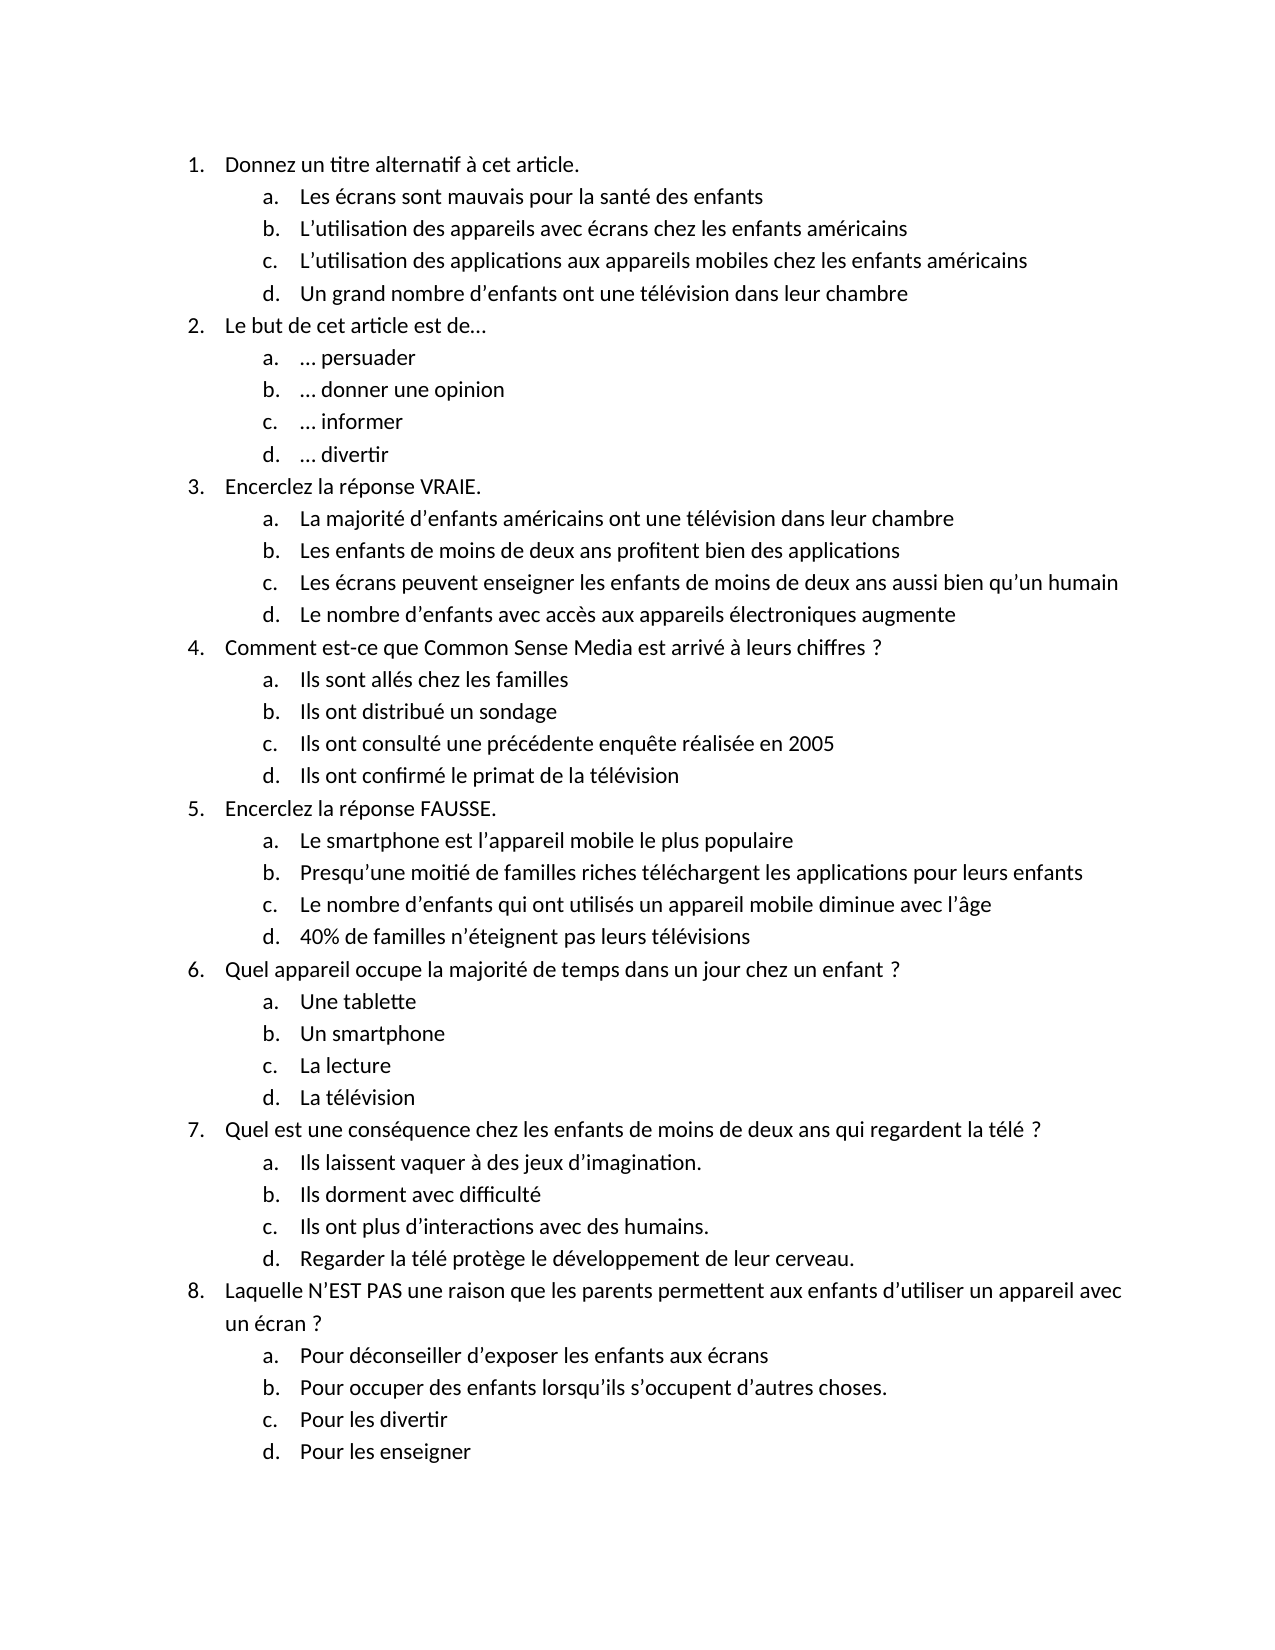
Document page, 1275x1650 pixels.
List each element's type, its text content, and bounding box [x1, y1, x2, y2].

list Quel appareil occupe la majorité de temps dans un jour chez un enfant ? [187, 955, 1125, 983]
list Donnez un titre alternatif à cet article. [187, 150, 1125, 178]
list Ils ont confirmé le primat de la télévision [262, 762, 1125, 789]
list Les écrans sont mauvais pour la santé des enfants [262, 182, 1125, 210]
list Ils dorment avec difficulté [262, 1180, 1125, 1208]
list La télévision [262, 1083, 1125, 1111]
list Un smartphone [262, 1019, 1125, 1047]
list Le but de cet article est de… [187, 311, 1125, 339]
list Pour les enseigner [262, 1437, 1125, 1466]
list Pour les divertir [262, 1405, 1125, 1433]
list Ils laissent vaquer à des jeux d’imagination. [262, 1148, 1125, 1176]
list 40% de familles n’éteignent pas leurs télévisions [262, 922, 1125, 951]
list Comment est-ce que Common Sense Media est arrivé à leurs chiffres ? [187, 633, 1125, 661]
list La lecture [262, 1051, 1125, 1079]
list L’utilisation des applications aux appareils mobiles chez les enfants américains [262, 247, 1125, 274]
list L’utilisation des appareils avec écrans chez les enfants américains [262, 214, 1125, 242]
list Le smartphone est l’appareil mobile le plus populaire [262, 826, 1125, 854]
list Quel est une conséquence chez les enfants de moins de deux ans qui regardent la télé ? [187, 1116, 1125, 1144]
list Laquelle N’EST PAS une raison que les parents permettent aux enfants d’utiliser un appareil avec un écran ? [187, 1277, 1125, 1337]
list Ils ont distribué un sondage [262, 697, 1125, 725]
list La majorité d’enfants américains ont une télévision dans leur chambre [262, 504, 1125, 532]
list Le nombre d’enfants qui ont utilisés un appareil mobile diminue avec l’âge [262, 890, 1125, 918]
list Presqu’une moitié de familles riches téléchargent les applications pour leurs enfants [262, 858, 1125, 886]
list Ils ont consulté une précédente enquête réalisée en 2005 [262, 729, 1125, 757]
list … donner une opinion [262, 375, 1125, 403]
list Ils sont allés chez les familles [262, 665, 1125, 693]
list … informer [262, 407, 1125, 436]
list Un grand nombre d’enfants ont une télévision dans leur chambre [262, 279, 1125, 307]
list … persuader [262, 343, 1125, 371]
list Ils ont plus d’interactions avec des humains. [262, 1212, 1125, 1240]
list Pour déconseiller d’exposer les enfants aux écrans [262, 1341, 1125, 1369]
list Pour occuper des enfants lorsqu’ils s’occupent d’autres choses. [262, 1373, 1125, 1401]
list Encerclez la réponse FAUSSE. [187, 794, 1125, 822]
list Regarder la télé protège le développement de leur cerveau. [262, 1244, 1125, 1272]
list … divertir [262, 440, 1125, 468]
list Une tablette [262, 987, 1125, 1015]
list Le nombre d’enfants avec accès aux appareils électroniques augmente [262, 601, 1125, 629]
list Les enfants de moins de deux ans profitent bien des applications [262, 536, 1125, 564]
list Encerclez la réponse VRAIE. [187, 472, 1125, 500]
list Les écrans peuvent enseigner les enfants de moins de deux ans aussi bien qu’un humain [262, 568, 1125, 596]
